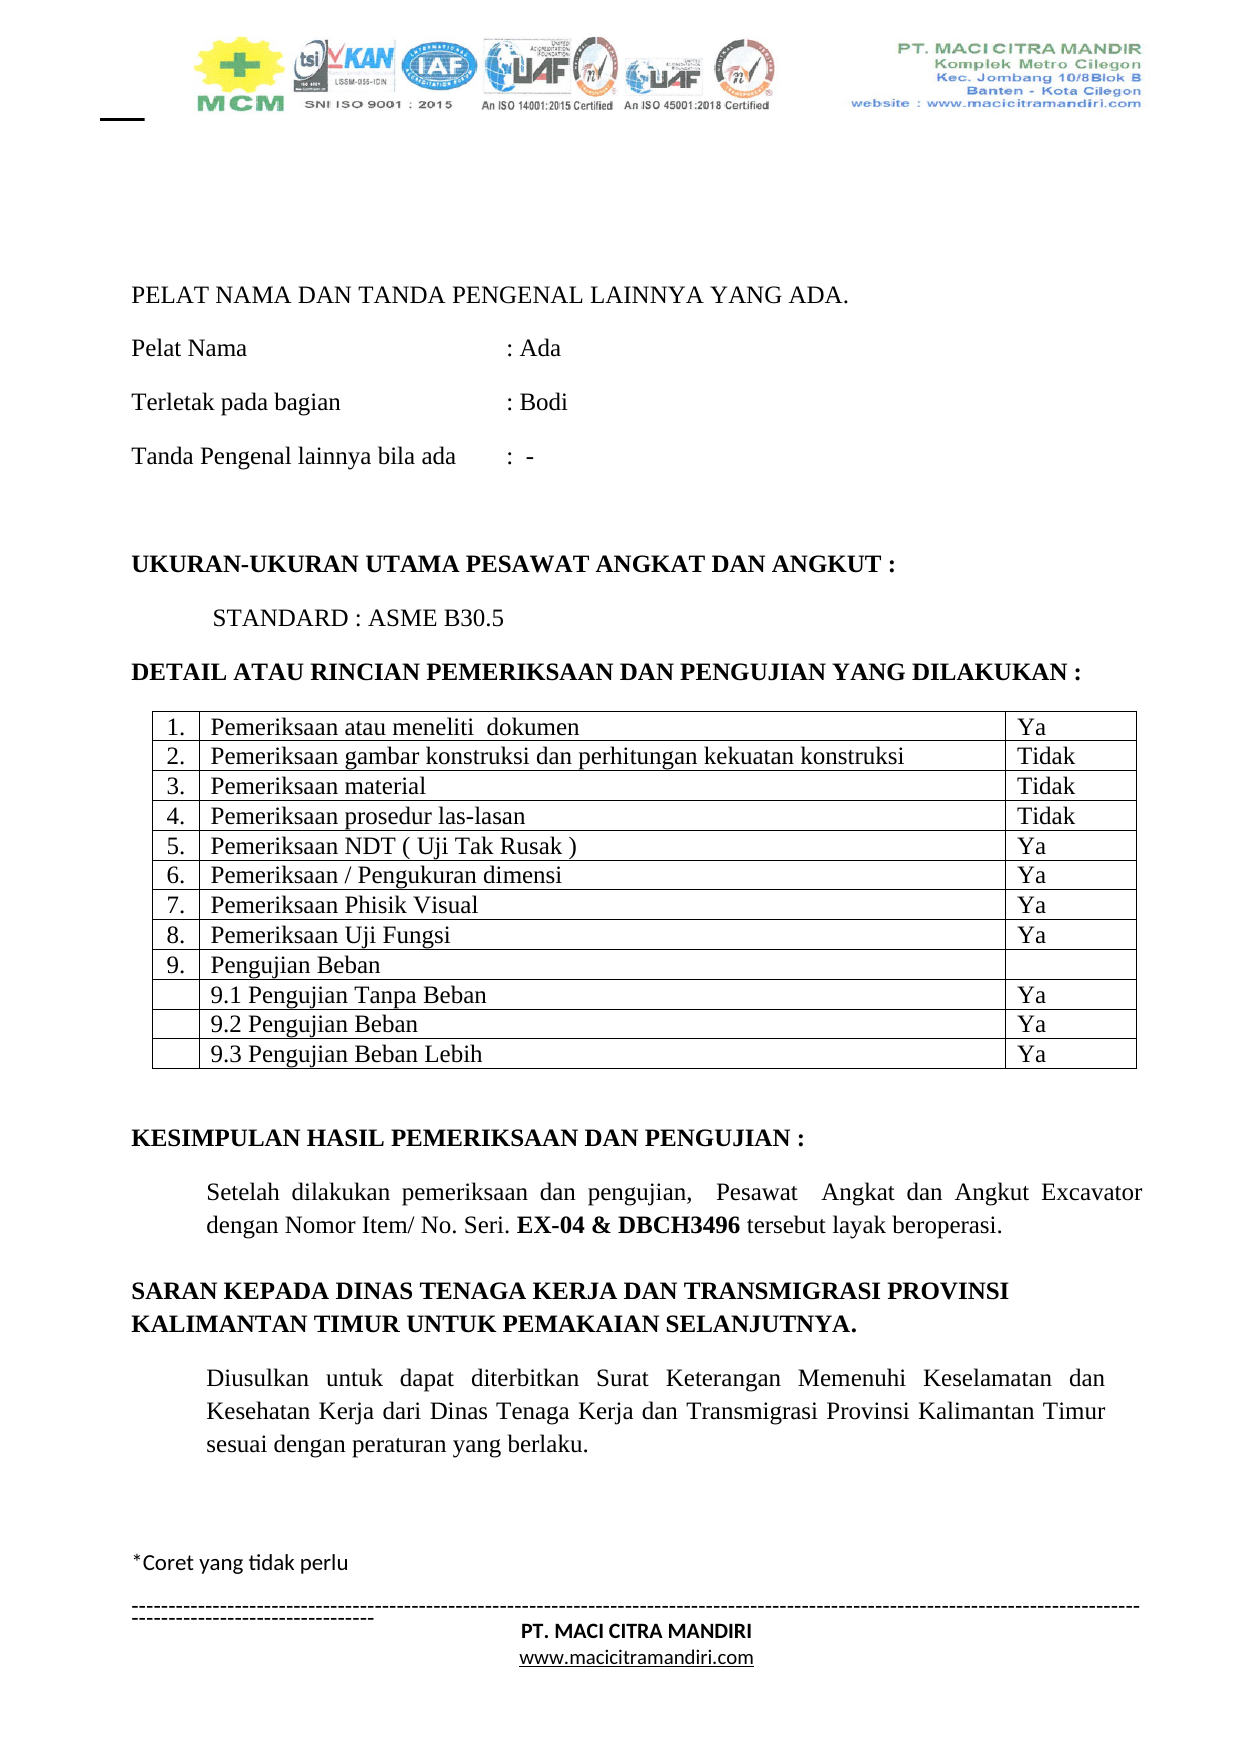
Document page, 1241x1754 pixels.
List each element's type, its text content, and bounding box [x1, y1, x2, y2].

table_cell Ya [1006, 890, 1136, 919]
table_cell Pemeriksaan Uji Fungsi [200, 920, 1005, 949]
text Diusulkan untuk dapat diterbitkan Surat Keterangan Memenuhi Keselamatan dan Kesehatan Kerja dari Dinas Tenaga Kerja dan Transmigrasi Provinsi Kalimantan Timur sesuai dengan peraturan yang berlaku. [206, 1363, 1106, 1457]
table_cell [153, 1010, 199, 1038]
table_cell Ya [1006, 920, 1136, 949]
table_cell [153, 980, 199, 1008]
table_cell Pemeriksaan / Pengukuran dimensi [200, 861, 1005, 889]
table_header Ya [1006, 712, 1136, 740]
text Pelat Nama : Ada [131, 333, 1144, 362]
text Tanda Pengenal lainnya bila ada : - [131, 441, 1144, 470]
picture [143, 27, 1159, 122]
table_cell Pemeriksaan gambar konstruksi dan perhitungan kekuatan konstruksi [200, 741, 1005, 770]
table_cell Ya [1006, 861, 1136, 889]
table_cell Pengujian Beban [200, 950, 1005, 979]
table_cell Tidak [1006, 801, 1136, 830]
table_cell 9.2 Pengujian Beban [200, 1010, 1005, 1038]
table_cell Tidak [1006, 771, 1136, 800]
text SARAN KEPADA DINAS TENAGA KERJA DAN TRANSMIGRASI PROVINSI KALIMANTAN TIMUR UNTUK PEMAKAIAN SELANJUTNYA. [131, 1276, 1125, 1338]
table_cell Ya [1006, 1010, 1136, 1038]
table_cell 7. [153, 890, 199, 919]
table_cell Ya [1006, 980, 1136, 1008]
table_cell Pemeriksaan NDT ( Uji Tak Rusak ) [200, 831, 1005, 859]
table_header Pemeriksaan atau meneliti dokumen [200, 712, 1005, 740]
text KESIMPULAN HASIL PEMERIKSAAN DAN PENGUJIAN : [131, 1123, 1144, 1152]
table_cell 9.1 Pengujian Tanpa Beban [200, 980, 1005, 1008]
table_cell Ya [1006, 831, 1136, 859]
table_cell Ya [1006, 1039, 1136, 1068]
table_cell [153, 1039, 199, 1068]
text DETAIL ATAU RINCIAN PEMERIKSAAN DAN PENGUJIAN YANG DILAKUKAN : [131, 657, 1144, 685]
text UKURAN-UKURAN UTAMA PESAWAT ANGKAT DAN ANGKUT : [131, 549, 1144, 578]
table_cell 5. [153, 831, 199, 859]
text Terletak pada bagian : Bodi [131, 387, 1144, 416]
table_cell 9. [153, 950, 199, 979]
table_cell Pemeriksaan prosedur las-lasan [200, 801, 1005, 830]
table_cell Tidak [1006, 741, 1136, 770]
table_cell 2. [153, 741, 199, 770]
text STANDARD : ASME B30.5 [206, 603, 1144, 632]
table_cell 9.3 Pengujian Beban Lebih [200, 1039, 1005, 1068]
text PELAT NAMA DAN TANDA PENGENAL LAINNYA YANG ADA. [131, 280, 1144, 308]
table_cell Pemeriksaan material [200, 771, 1005, 800]
table_cell 8. [153, 920, 199, 949]
table_cell 3. [153, 771, 199, 800]
table_cell 6. [153, 861, 199, 889]
table_cell [1006, 950, 1136, 979]
table_cell 4. [153, 801, 199, 830]
table_cell Pemeriksaan Phisik Visual [200, 890, 1005, 919]
table_header 1. [153, 712, 199, 740]
text Setelah dilakukan pemeriksaan dan pengujian, Pesawat Angkat dan Angkut Excavator dengan Nomor Item/ No. Seri. EX-04 & DBCH3496 tersebut layak beroperasi. [206, 1177, 1144, 1238]
